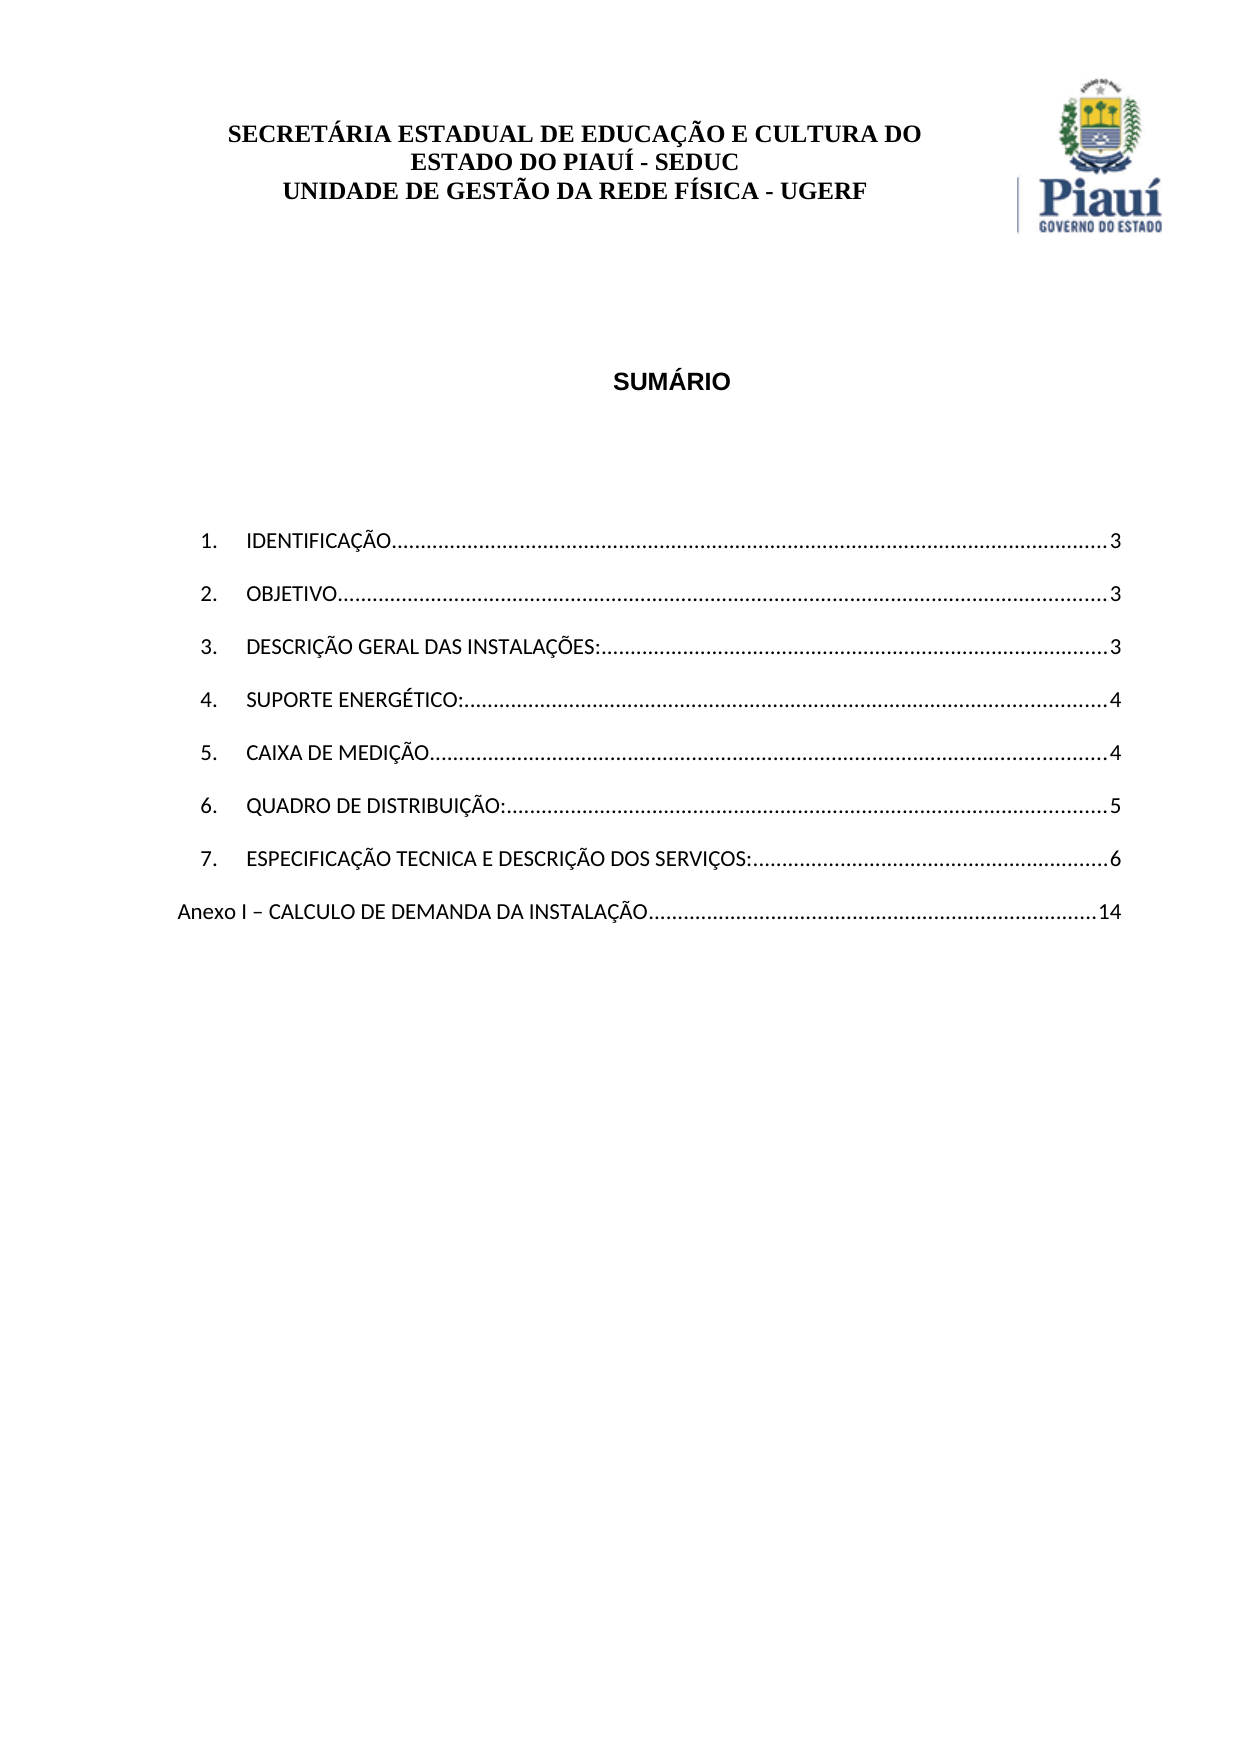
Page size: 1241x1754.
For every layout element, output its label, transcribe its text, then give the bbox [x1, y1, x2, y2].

picture [1017, 73, 1177, 245]
text 1. IDENTIFICAÇÃO 3 [200, 526, 1122, 554]
text 2. OBJETIVO 3 [200, 579, 1122, 607]
text 4. SUPORTE ENERGÉTICO: 4 [200, 685, 1122, 713]
text 5. CAIXA DE MEDIÇÃO 4 [200, 738, 1122, 766]
text 7. ESPECIFICAÇÃO TECNICA E DESCRIÇÃO DOS SERVIÇOS: 6 [200, 844, 1122, 872]
text Anexo I – CALCULO DE DEMANDA DA INSTALAÇÃO 14 [177, 897, 1122, 925]
text 6. QUADRO DE DISTRIBUIÇÃO: 5 [200, 791, 1122, 819]
text SUMÁRIO [222, 367, 1122, 396]
text 3. DESCRIÇÃO GERAL DAS INSTALAÇÕES: 3 [200, 632, 1122, 660]
